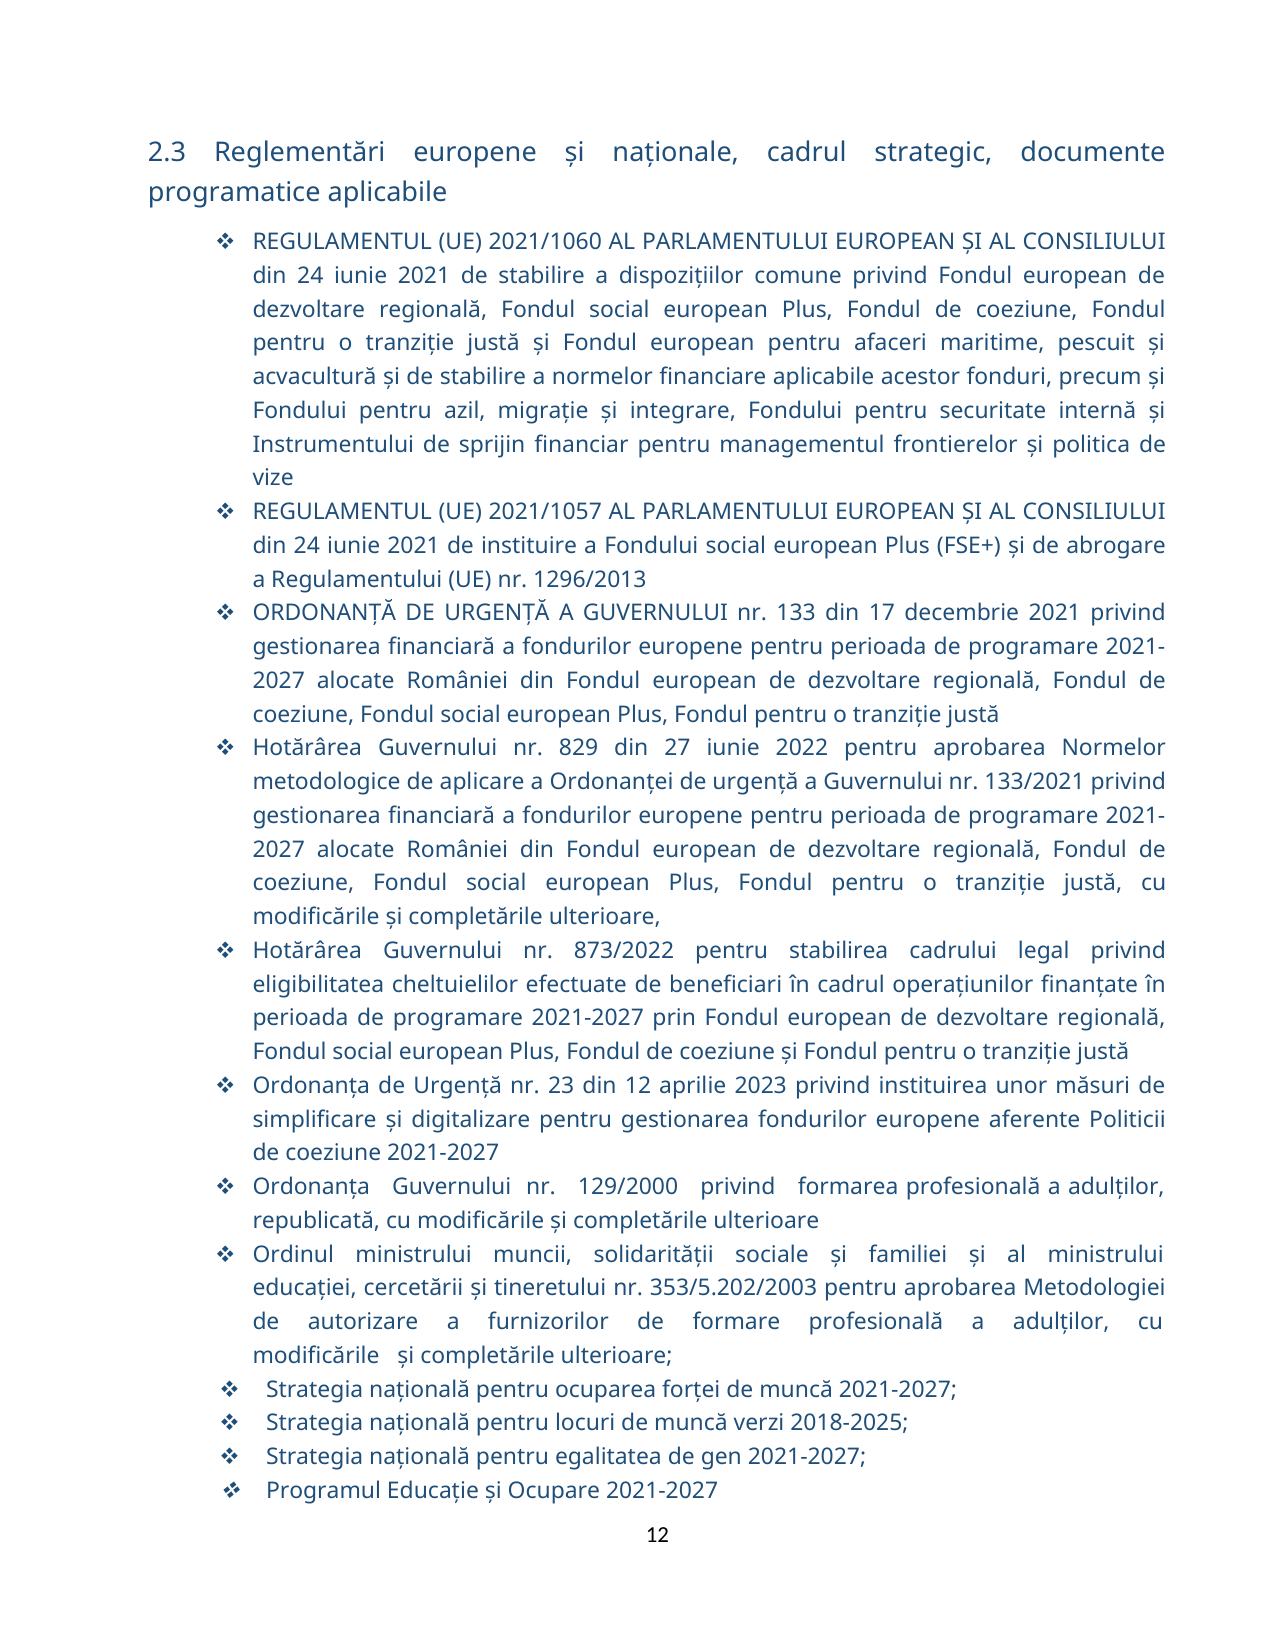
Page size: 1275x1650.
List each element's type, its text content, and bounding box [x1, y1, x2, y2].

list Ordinul ministrului muncii, solidarității sociale și familiei și al ministrului educației, cercetării și tineretului nr. 353/5.202/2003 pentru aprobarea Metodologiei de autorizare a furnizorilor de formare profesională a adulților, cu modificările și completările ulterioare; [215, 1237, 1167, 1370]
list Strategia națională pentru egalitatea de gen 2021-2027; [219, 1440, 1167, 1471]
list Strategia națională pentru ocuparea forței de muncă 2021-2027; [219, 1372, 1167, 1404]
subtitle 2.3 Reglementări europene și naționale, cadrul strategic, documente programatice aplicabile [148, 133, 1167, 209]
list Ordonanța de Urgență nr. 23 din 12 aprilie 2023 privind instituirea unor măsuri de simplificare şi digitalizare pentru gestionarea fondurilor europene aferente Politicii de coeziune 2021-2027 [215, 1069, 1167, 1167]
list Hotărârea Guvernului nr. 873/2022 pentru stabilirea cadrului legal privind eligibilitatea cheltuielilor efectuate de beneficiari în cadrul operațiunilor finanțate în perioada de programare 2021-2027 prin Fondul european de dezvoltare regională, Fondul social european Plus, Fondul de coeziune și Fondul pentru o tranziție justă [215, 934, 1167, 1066]
list ORDONANŢĂ DE URGENŢĂ A GUVERNULUI nr. 133 din 17 decembrie 2021 privind gestionarea financiară a fondurilor europene pentru perioada de programare 2021-2027 alocate României din Fondul european de dezvoltare regională, Fondul de coeziune, Fondul social european Plus, Fondul pentru o tranziție justă [215, 596, 1167, 729]
list Ordonanța Guvernului nr. 129/2000 privind formarea profesională a adulților, republicată, cu modificările și completările ulterioare [215, 1170, 1167, 1235]
list REGULAMENTUL (UE) 2021/1060 AL PARLAMENTULUI EUROPEAN ȘI AL CONSILIULUI din 24 iunie 2021 de stabilire a dispozițiilor comune privind Fondul european de dezvoltare regională, Fondul social european Plus, Fondul de coeziune, Fondul pentru o tranziție justă și Fondul european pentru afaceri maritime, pescuit și acvacultură și de stabilire a normelor financiare aplicabile acestor fonduri, precum și Fondului pentru azil, migrație și integrare, Fondului pentru securitate internă și Instrumentului de sprijin financiar pentru managementul frontierelor și politica de vize [215, 225, 1167, 492]
list Programul Educație și Ocupare 2021-2027 [219, 1474, 1167, 1505]
list REGULAMENTUL (UE) 2021/1057 AL PARLAMENTULUI EUROPEAN ȘI AL CONSILIULUI din 24 iunie 2021 de instituire a Fondului social european Plus (FSE+) și de abrogare a Regulamentului (UE) nr. 1296/2013 [215, 495, 1167, 594]
list Strategia națională pentru locuri de muncă verzi 2018-2025; [219, 1406, 1167, 1437]
list Hotărârea Guvernului nr. 829 din 27 iunie 2022 pentru aprobarea Normelor metodologice de aplicare a Ordonanţei de urgenţă a Guvernului nr. 133/2021 privind gestionarea financiară a fondurilor europene pentru perioada de programare 2021-2027 alocate României din Fondul european de dezvoltare regională, Fondul de coeziune, Fondul social european Plus, Fondul pentru o tranziţie justă, cu modificările și completările ulterioare, [215, 731, 1167, 931]
